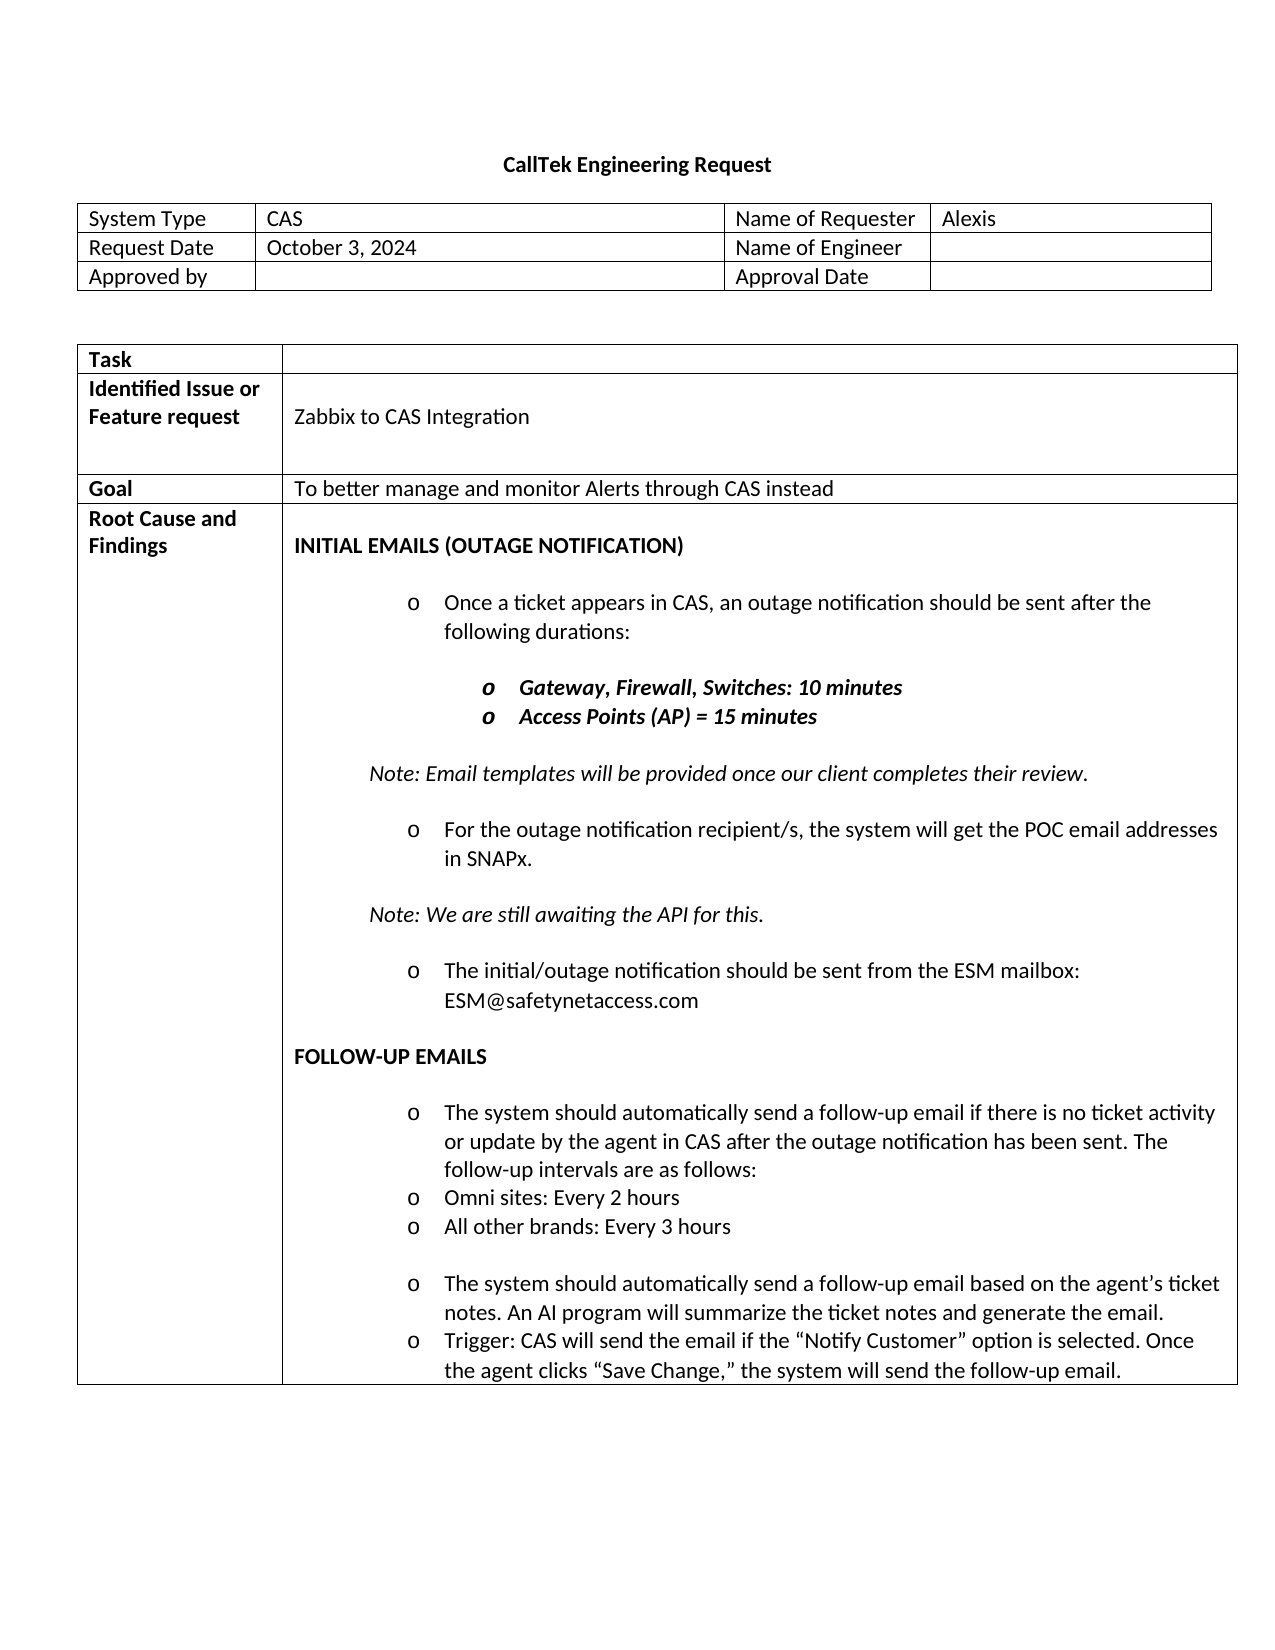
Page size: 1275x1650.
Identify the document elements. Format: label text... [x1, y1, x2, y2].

table_header Alexis [931, 204, 1211, 232]
table_cell Zabbix to CAS Integration [283, 374, 1237, 473]
table_header System Type [78, 204, 255, 232]
text CallTek Engineering Request [150, 150, 1125, 178]
table_cell Goal [78, 475, 282, 503]
table_header CAS [256, 204, 724, 232]
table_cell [78, 504, 282, 1384]
table_cell October 3, 2024 [256, 233, 724, 261]
table_header Task [78, 345, 282, 373]
table_cell Approved by [78, 262, 255, 290]
table_cell [931, 262, 1211, 290]
table_cell [256, 262, 724, 290]
table_header [283, 345, 1237, 373]
table_header Name of Requester [725, 204, 930, 232]
table_cell Approval Date [725, 262, 930, 290]
table_cell To better manage and monitor Alerts through CAS instead [283, 475, 1237, 503]
table_cell [931, 233, 1211, 261]
table_cell Identified Issue or Feature request [78, 374, 282, 473]
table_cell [283, 504, 1237, 1384]
table_cell Name of Engineer [725, 233, 930, 261]
table_cell Request Date [78, 233, 255, 261]
